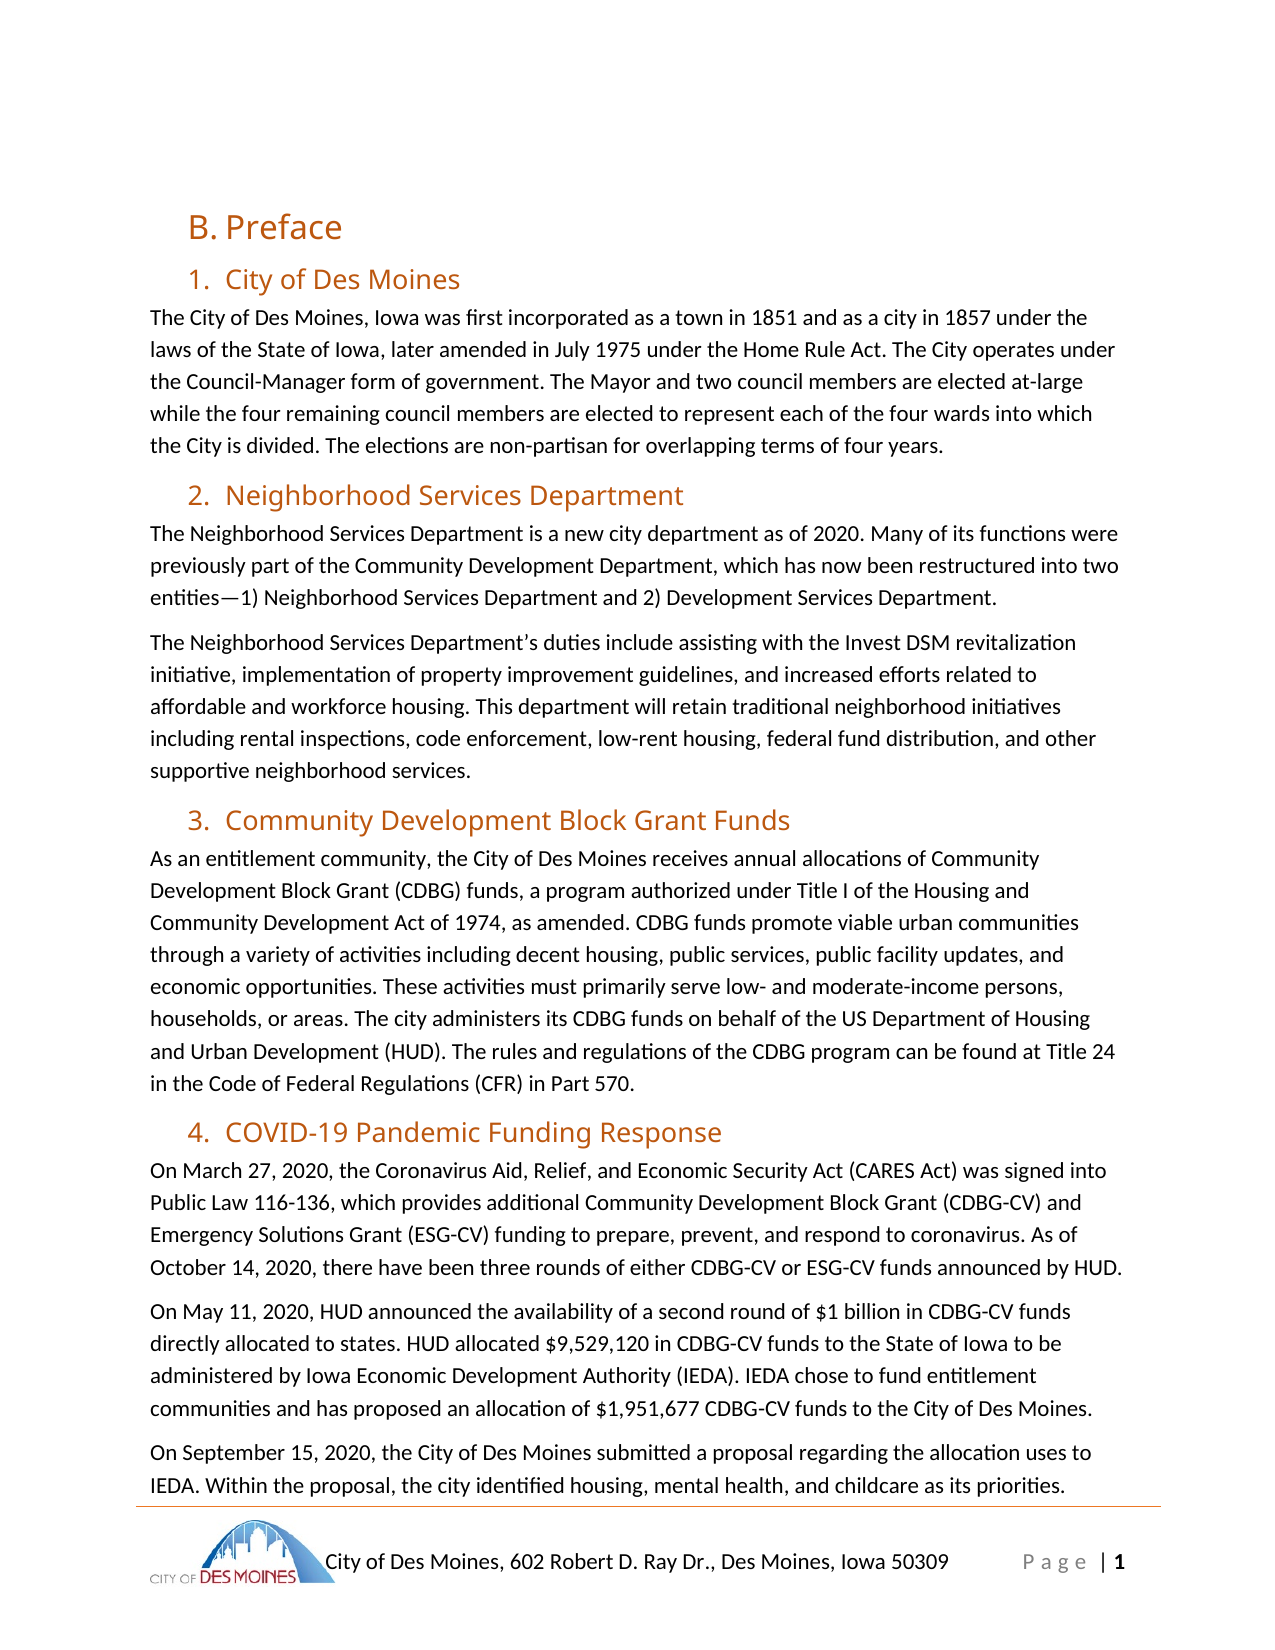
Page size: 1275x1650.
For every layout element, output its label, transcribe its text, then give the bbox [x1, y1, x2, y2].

subtitle Preface [187, 204, 1125, 249]
text The City of Des Moines, Iowa was first incorporated as a town in 1851 and as a city in 1857 under the laws of the State of Iowa, later amended in July 1975 under the Home Rule Act. The City operates under the Council-Manager form of government. The Mayor and two council members are elected at-large while the four remaining council members are elected to represent each of the four wards into which the City is divided. The elections are non-partisan for overlapping terms of four years. [150, 303, 1125, 460]
text As an entitlement community, the City of Des Moines receives annual allocations of Community Development Block Grant (CDBG) funds, a program authorized under Title I of the Housing and Community Development Act of 1974, as amended. CDBG funds promote viable urban communities through a variety of activities including decent housing, public services, public facility updates, and economic opportunities. These activities must primarily serve low- and moderate-income persons, households, or areas. The city administers its CDBG funds on behalf of the US Department of Housing and Urban Development (HUD). The rules and regulations of the CDBG program can be found at Title 24 in the Code of Federal Regulations (CFR) in Part 570. [150, 844, 1125, 1097]
text The Neighborhood Services Department is a new city department as of 2020. Many of its functions were previously part of the Community Development Department, which has now been restructured into two entities—1) Neighborhood Services Department and 2) Development Services Department. [150, 519, 1125, 611]
text On May 11, 2020, HUD announced the availability of a second round of $1 billion in CDBG-CV funds directly allocated to states. HUD allocated $9,529,120 in CDBG-CV funds to the State of Iowa to be administered by Iowa Economic Development Authority (IEDA). IEDA chose to fund entitlement communities and has proposed an allocation of $1,951,677 CDBG-CV funds to the City of Des Moines. [150, 1297, 1125, 1422]
text The Neighborhood Services Department’s duties include assisting with the Invest DSM revitalization initiative, implementation of property improvement guidelines, and increased efforts related to affordable and workforce housing. This department will retain traditional neighborhood initiatives including rental inspections, code enforcement, low-rent housing, federal fund distribution, and other supportive neighborhood services. [150, 628, 1125, 784]
picture [328, 1556, 336, 1567]
subtitle Neighborhood Services Department [187, 476, 1125, 513]
subtitle COVID-19 Pandemic Funding Response [187, 1114, 1125, 1151]
subtitle Community Development Block Grant Funds [187, 801, 1125, 838]
text On March 27, 2020, the Coronavirus Aid, Relief, and Economic Security Act (CARES Act) was signed into Public Law 116-136, which provides additional Community Development Block Grant (CDBG-CV) and Emergency Solutions Grant (ESG-CV) funding to prepare, prevent, and respond to coronavirus. As of October 14, 2020, there have been three rounds of either CDBG-CV or ESG-CV funds announced by HUD. [150, 1156, 1125, 1281]
subtitle City of Des Moines [187, 261, 1125, 297]
text On September 15, 2020, the City of Des Moines submitted a proposal regarding the allocation uses to IEDA. Within the proposal, the city identified housing, mental health, and childcare as its priorities. [150, 1438, 1125, 1499]
picture [150, 1520, 336, 1597]
